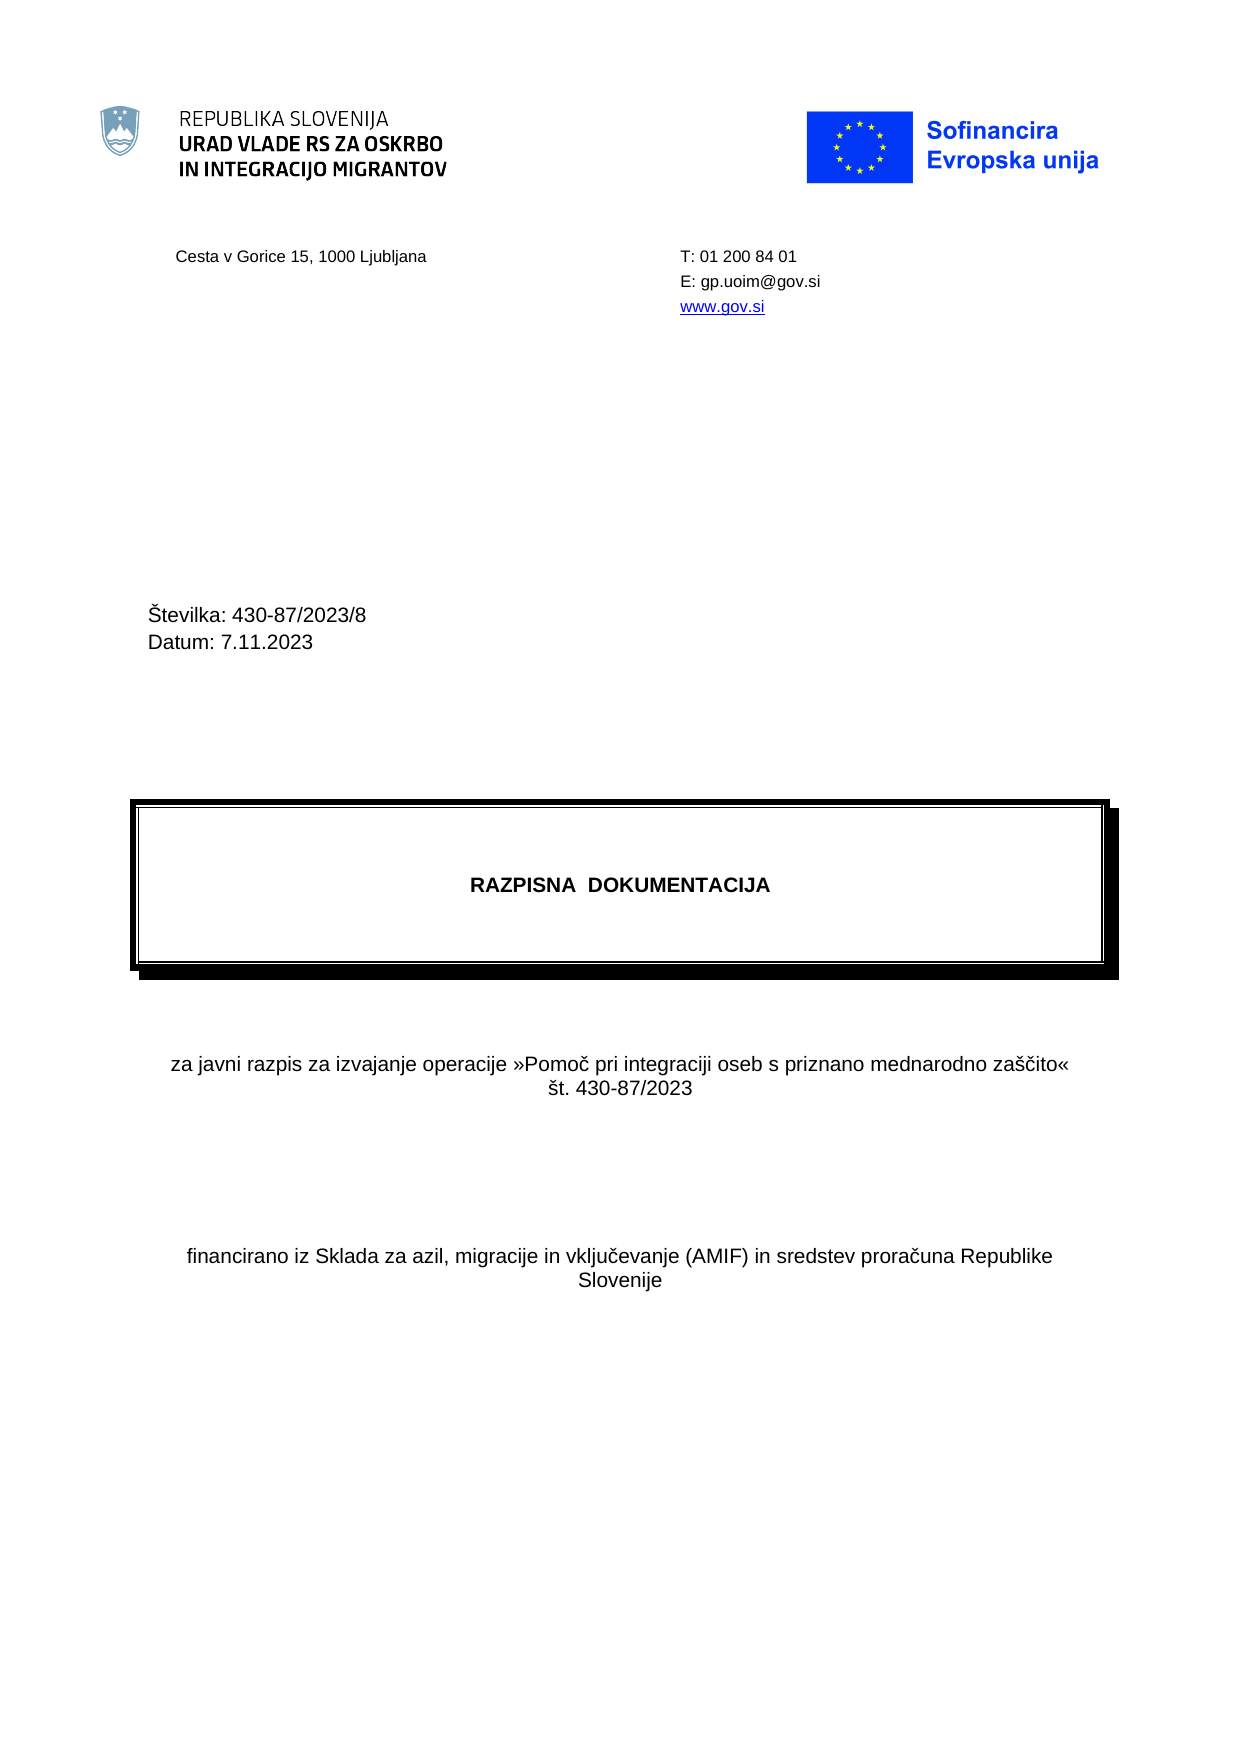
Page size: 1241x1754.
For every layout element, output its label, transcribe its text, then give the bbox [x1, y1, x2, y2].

text za javni razpis za izvajanje operacije »Pomoč pri integraciji oseb s priznano mednarodno zaščito« [148, 1052, 1092, 1076]
text Datum: 7.11.2023 [148, 628, 1092, 655]
text št. 430-87/2023 [148, 1076, 1092, 1100]
picture [100, 106, 447, 183]
text financirano iz Sklada za azil, migracije in vključevanje (AMIF) in sredstev proračuna Republike Slovenije [148, 1243, 1092, 1291]
text Številka: 430-87/2023/8 [148, 601, 1092, 628]
text RAZPISNA DOKUMENTACIJA [139, 808, 1101, 961]
picture [802, 107, 1183, 188]
